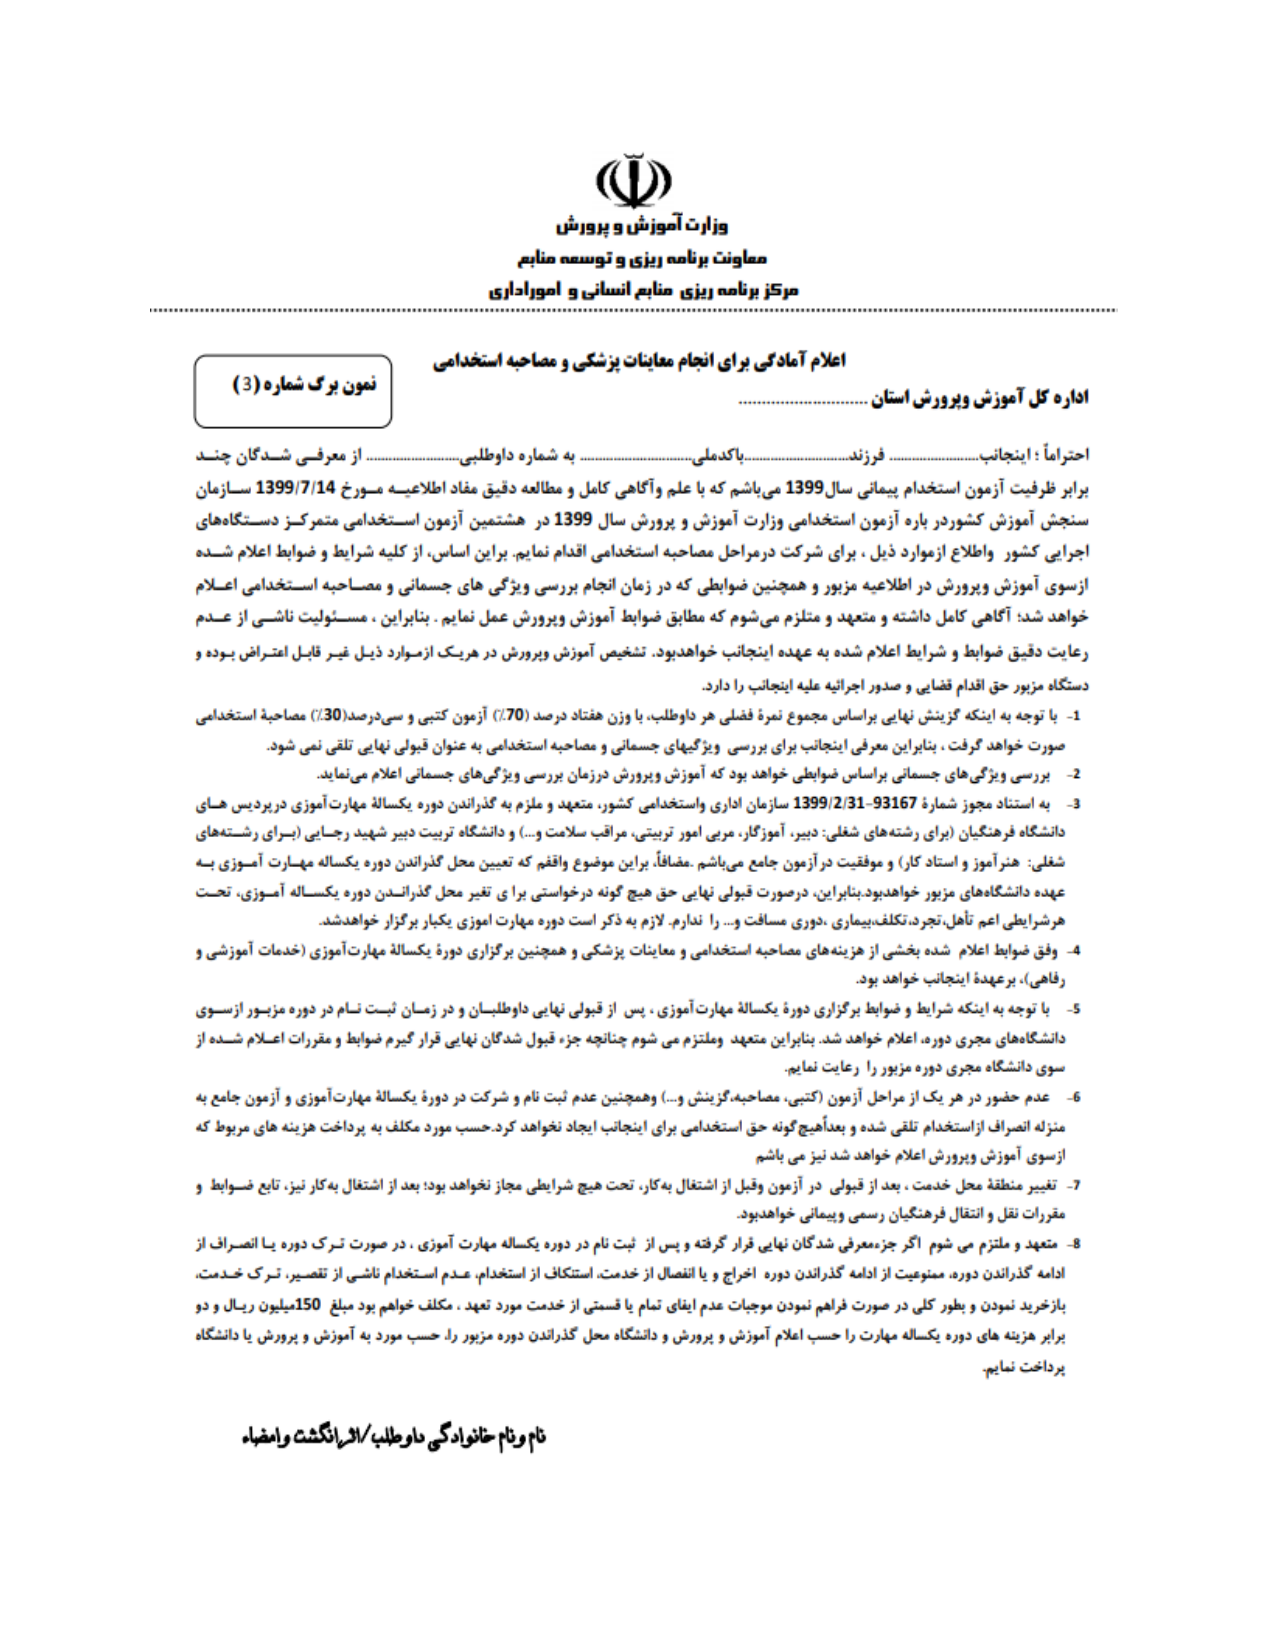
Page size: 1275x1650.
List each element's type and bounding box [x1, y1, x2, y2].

picture [150, 149, 1118, 1480]
